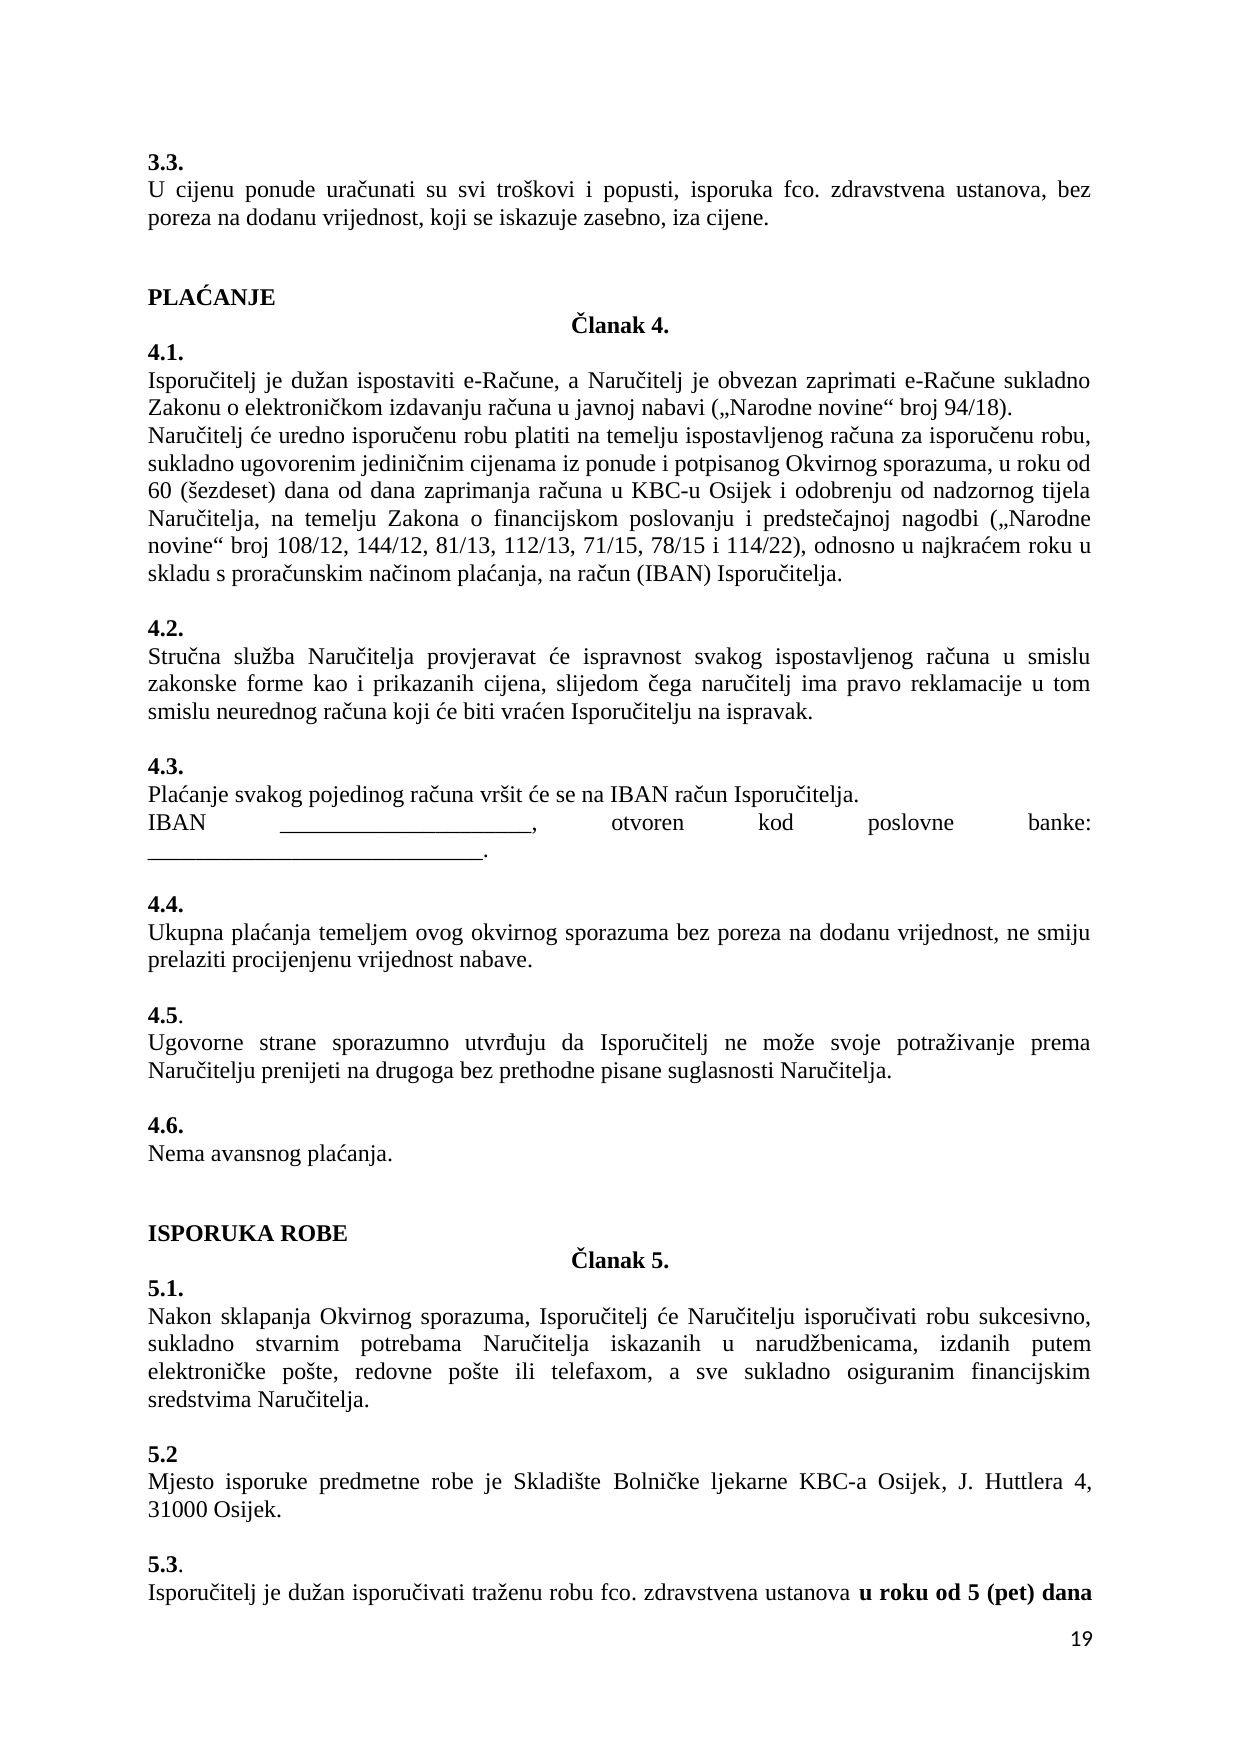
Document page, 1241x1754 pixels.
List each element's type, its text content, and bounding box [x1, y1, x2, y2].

text Naručitelj će uredno isporučenu robu platiti na temelju ispostavljenog računa za isporučenu robu, sukladno ugovorenim jediničnim cijenama iz ponude i potpisanog Okvirnog sporazuma, u roku od 60 (šezdeset) dana od dana zaprimanja računa u KBC-u Osijek i odobrenju od nadzornog tijela Naručitelja, na temelju Zakona o financijskom poslovanju i predstečajnoj nagodbi („Narodne novine“ broj 108/12, 144/12, 81/13, 112/13, 71/15, 78/15 i 114/22), odnosno u najkraćem roku u skladu s proračunskim načinom plaćanja, na račun (IBAN) Isporučitelja. [148, 421, 1093, 587]
text Članak 5. [148, 1247, 1093, 1274]
text 3.3. [148, 148, 1093, 175]
text Stručna služba Naručitelja provjeravat će ispravnost svakog ispostavljenog računa u smislu zakonske forme kao i prikazanih cijena, slijedom čega naručitelj ima pravo reklamacije u tom smislu neurednog računa koji će biti vraćen Isporučitelju na ispravak. [148, 642, 1093, 725]
text Nema avansnog plaćanja. [148, 1139, 1093, 1166]
text Nakon sklapanja Okvirnog sporazuma, Isporučitelj će Naručitelju isporučivati robu sukcesivno, sukladno stvarnim potrebama Naručitelja iskazanih u narudžbenicama, izdanih putem elektroničke pošte, redovne pošte ili telefaxom, a sve sukladno osiguranim financijskim sredstvima Naručitelja. [148, 1302, 1093, 1412]
text 5.1. [148, 1274, 1093, 1302]
text Plaćanje svakog pojedinog računa vršit će se na IBAN račun Isporučitelja. [148, 780, 1093, 807]
text 5.3. [148, 1550, 1093, 1578]
text PLAĆANJE [148, 283, 1093, 311]
text 4.3. [148, 752, 1093, 780]
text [148, 1578, 1093, 1605]
text U cijenu ponude uračunati su svi troškovi i popusti, isporuka fco. zdravstvena ustanova, bez poreza na dodanu vrijednost, koji se iskazuje zasebno, iza cijene. [148, 175, 1093, 230]
text 4.1. [148, 338, 1093, 366]
text 4.4. [148, 890, 1093, 918]
text Članak 4. [148, 311, 1093, 338]
text IBAN _____________________, otvoren kod poslovne banke: ____________________________. [148, 807, 1093, 863]
text 4.5. [148, 1001, 1093, 1028]
text Ugovorne strane sporazumno utvrđuju da Isporučitelj ne može svoje potraživanje prema Naručitelju prenijeti na drugoga bez prethodne pisane suglasnosti Naručitelja. [148, 1028, 1093, 1083]
text 4.6. [148, 1111, 1093, 1139]
text 5.2 [148, 1440, 1093, 1467]
text ISPORUKA ROBE [148, 1219, 1093, 1247]
text 4.2. [148, 614, 1093, 642]
text Mjesto isporuke predmetne robe je Skladište Bolničke ljekarne KBC-a Osijek, J. Huttlera 4, 31000 Osijek. [148, 1467, 1093, 1523]
text Ukupna plaćanja temeljem ovog okvirnog sporazuma bez poreza na dodanu vrijednost, ne smiju prelaziti procijenjenu vrijednost nabave. [148, 918, 1093, 973]
text Isporučitelj je dužan ispostaviti e-Račune, a Naručitelj je obvezan zaprimati e-Račune sukladno Zakonu o elektroničkom izdavanju računa u javnoj nabavi („Narodne novine“ broj 94/18). [148, 366, 1093, 421]
